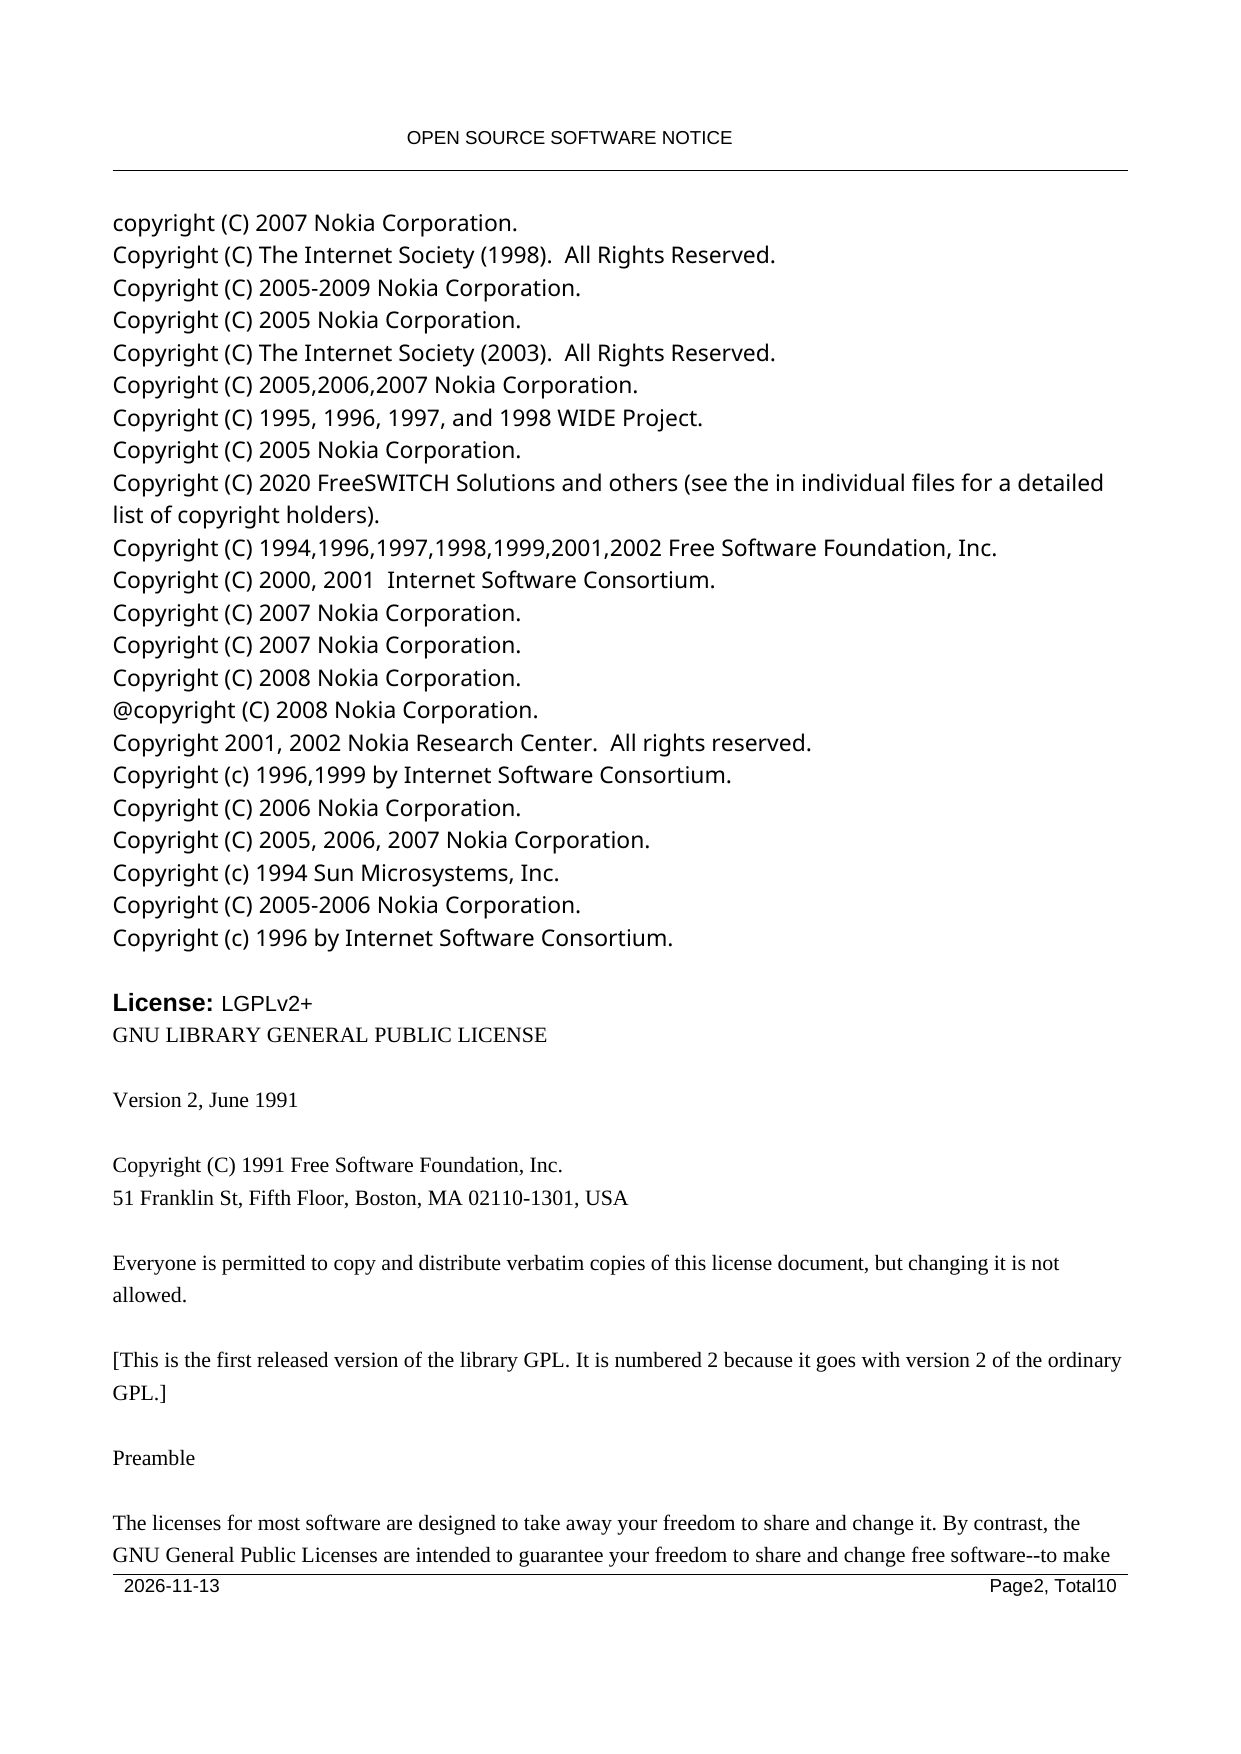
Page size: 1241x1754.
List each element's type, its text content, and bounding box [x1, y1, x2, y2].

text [112, 1019, 1128, 1571]
text License: LGPLv2+ [112, 986, 1128, 1019]
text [112, 206, 1128, 986]
